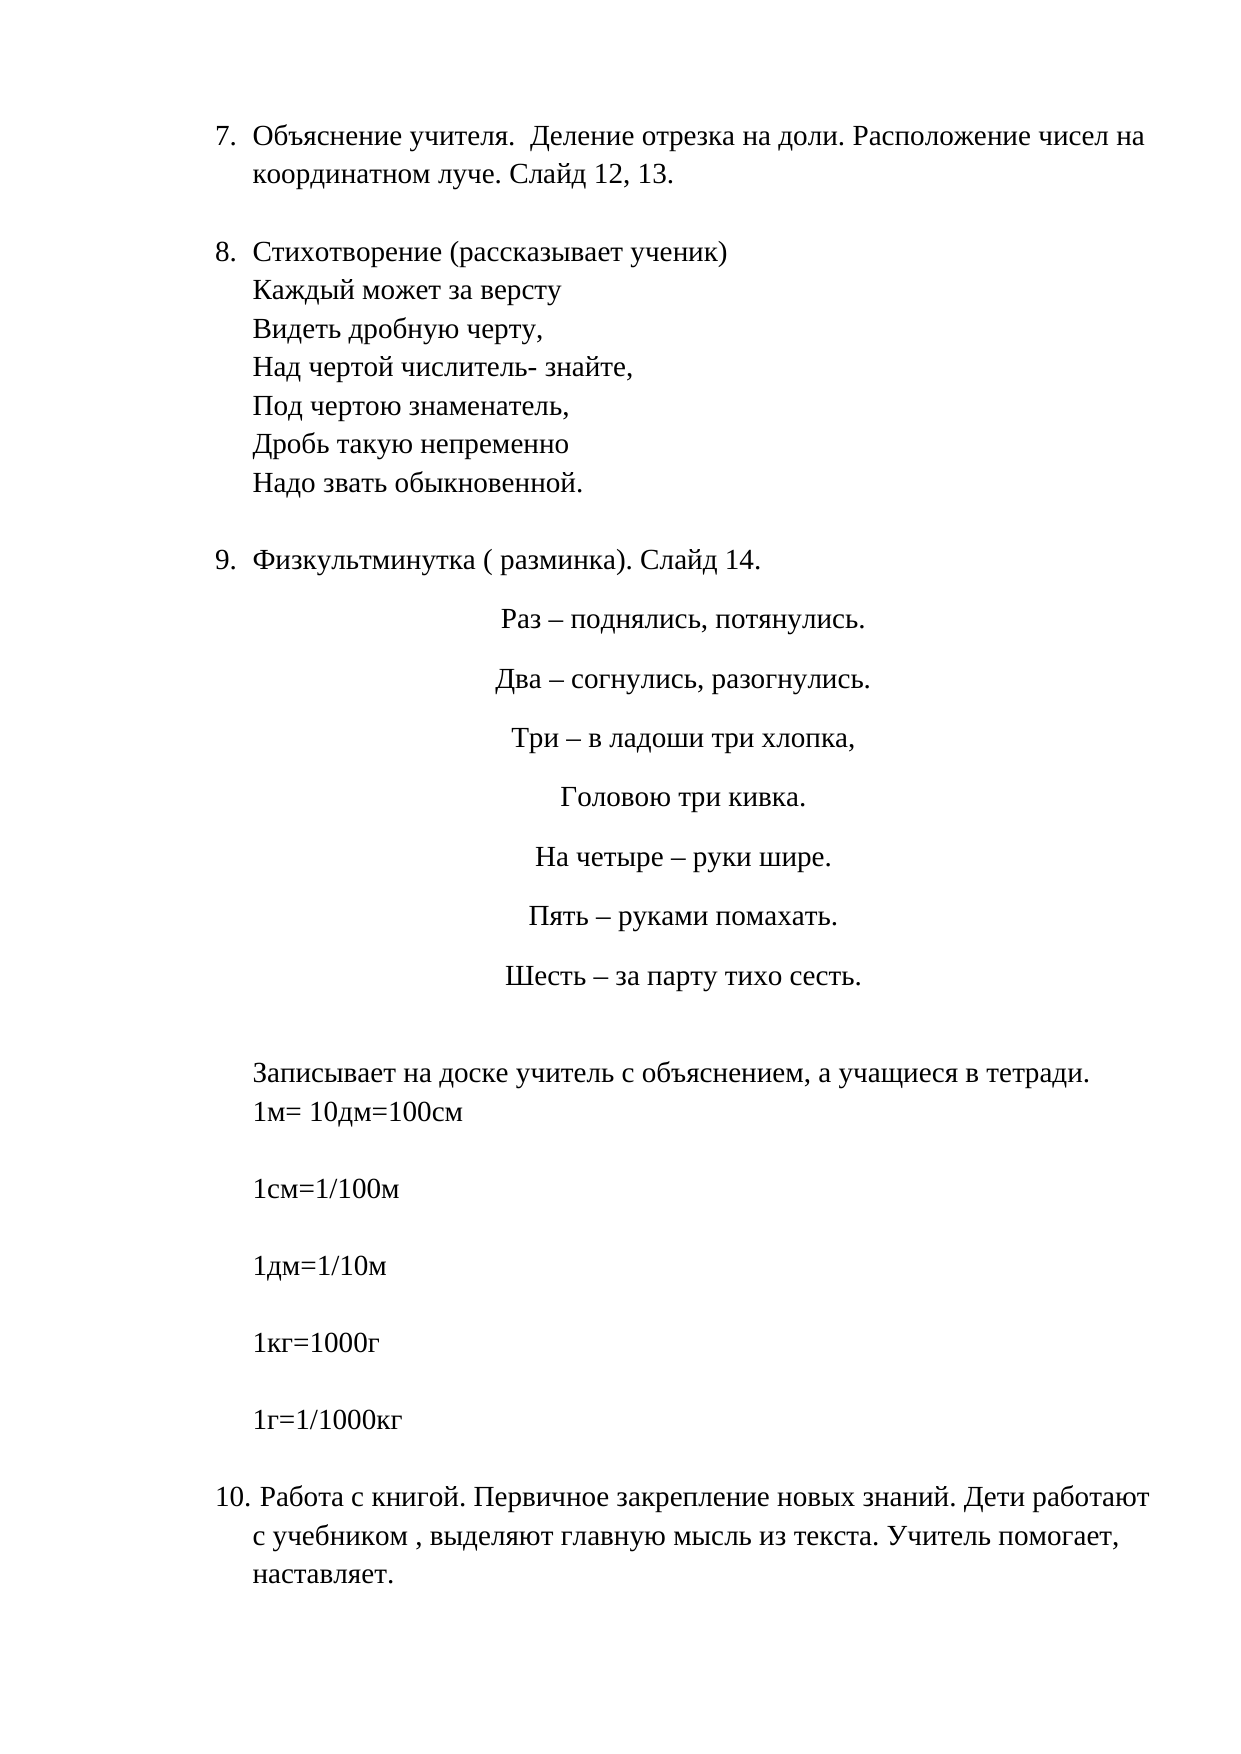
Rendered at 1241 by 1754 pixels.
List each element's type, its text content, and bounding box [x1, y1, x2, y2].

list 1кг=1000г [252, 1325, 1152, 1359]
list Надо звать обыкновенной. [252, 465, 1152, 498]
list Физкультминутка ( разминка). Слайд 14. [215, 542, 1152, 576]
list Каждый может за версту [252, 272, 1152, 306]
list Записывает на доске учитель с объяснением, а учащиеся в тетради. [252, 1056, 1152, 1089]
list Объяснение учителя. Деление отрезка на доли. Расположение чисел на координатном луче. Слайд 12, 13. [215, 118, 1152, 190]
text Головою три кивка. [215, 779, 1152, 813]
list Дробь такую непременно [252, 426, 1152, 460]
list Стихотворение (рассказывает ученик) [215, 234, 1152, 267]
list 1см=1/100м [252, 1171, 1152, 1205]
text Три – в ладоши три хлопка, [215, 720, 1152, 754]
list Под чертою знаменатель, [252, 388, 1152, 421]
text Раз – поднялись, потянулись. [215, 601, 1152, 635]
text Пять – руками помахать. [215, 898, 1152, 932]
list 1м= 10дм=100см [252, 1094, 1152, 1128]
list Над чертой числитель- знайте, [252, 349, 1152, 383]
text На четыре – руки шире. [215, 839, 1152, 872]
list Видеть дробную черту, [252, 311, 1152, 344]
text Шесть – за парту тихо сесть. [215, 958, 1152, 991]
list 1дм=1/10м [252, 1248, 1152, 1282]
list Работа с книгой. Первичное закрепление новых знаний. Дети работают с учебником , выделяют главную мысль из текста. Учитель помогает, наставляет. [215, 1479, 1152, 1590]
list 1г=1/1000кг [252, 1402, 1152, 1436]
text Два – согнулись, разогнулись. [215, 661, 1152, 694]
